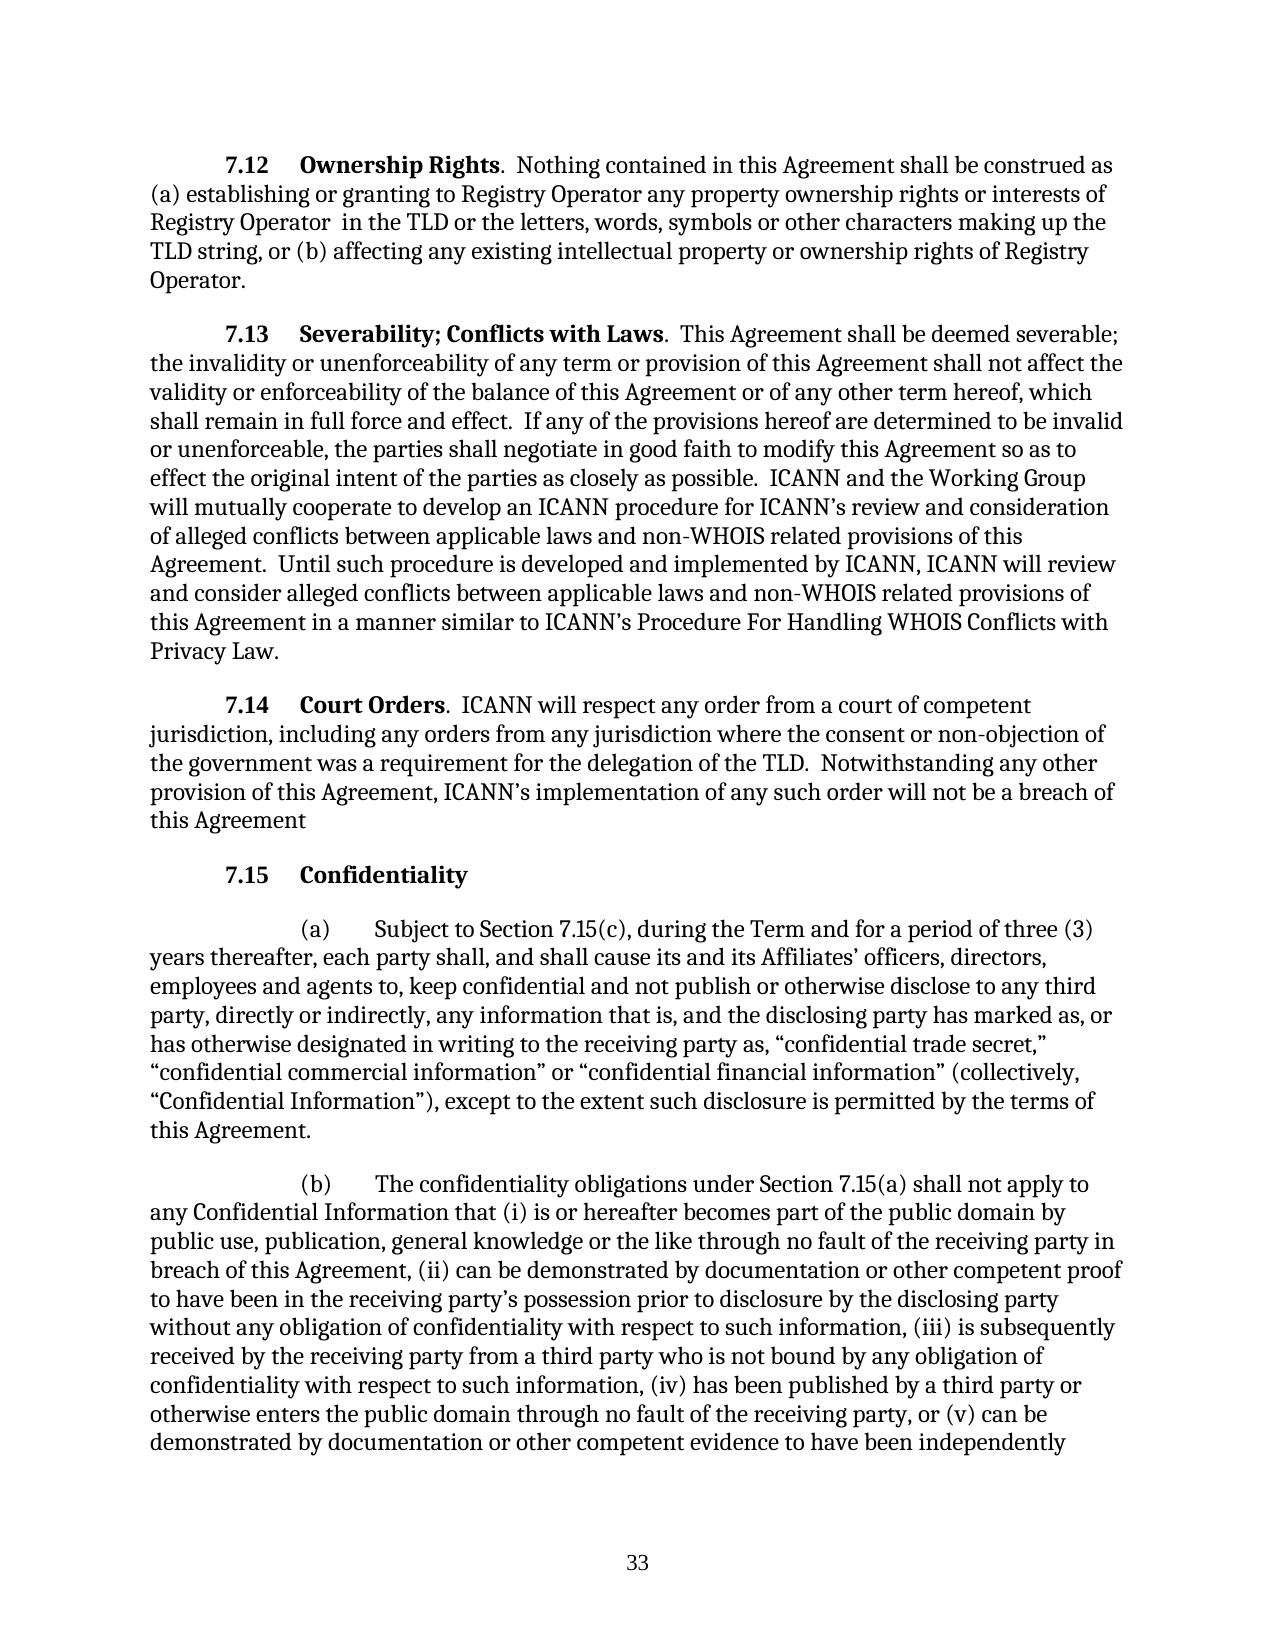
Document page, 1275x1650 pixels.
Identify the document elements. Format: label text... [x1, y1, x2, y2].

text Ownership Rights. Nothing contained in this Agreement shall be construed as (a) establishing or granting to Registry Operator any property ownership rights or interests of Registry Operator in the TLD or the letters, words, symbols or other characters making up the TLD string, or (b) affecting any existing intellectual property or ownership rights of Registry Operator. [150, 150, 1125, 294]
text Confidentiality [150, 860, 1125, 889]
text Court Orders. ICANN will respect any order from a court of competent jurisdiction, including any orders from any jurisdiction where the consent or non-objection of the government was a requirement for the delegation of the TLD. Notwithstanding any other provision of this Agreement, ICANN’s implementation of any such order will not be a breach of this Agreement [150, 690, 1125, 835]
text Subject to Section 7.15(c), during the Term and for a period of three (3) years thereafter, each party shall, and shall cause its and its Affiliates’ officers, directors, employees and agents to, keep confidential and not publish or otherwise disclose to any third party, directly or indirectly, any information that is, and the disclosing party has marked as, or has otherwise designated in writing to the receiving party as, “confidential trade secret,” “confidential commercial information” or “confidential financial information” (collectively, “Confidential Information”), except to the extent such disclosure is permitted by the terms of this Agreement. [150, 914, 1125, 1144]
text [150, 1169, 1125, 1457]
text Severability; Conflicts with Laws. This Agreement shall be deemed severable; the invalidity or unenforceability of any term or provision of this Agreement shall not affect the validity or enforceability of the balance of this Agreement or of any other term hereof, which shall remain in full force and effect. If any of the provisions hereof are determined to be invalid or unenforceable, the parties shall negotiate in good faith to modify this Agreement so as to effect the original intent of the parties as closely as possible. ICANN and the Working Group will mutually cooperate to develop an ICANN procedure for ICANN’s review and consideration of alleged conflicts between applicable laws and non-WHOIS related provisions of this Agreement. Until such procedure is developed and implemented by ICANN, ICANN will review and consider alleged conflicts between applicable laws and non-WHOIS related provisions of this Agreement in a manner similar to ICANN’s Procedure For Handling WHOIS Conflicts with Privacy Law. [150, 319, 1125, 665]
